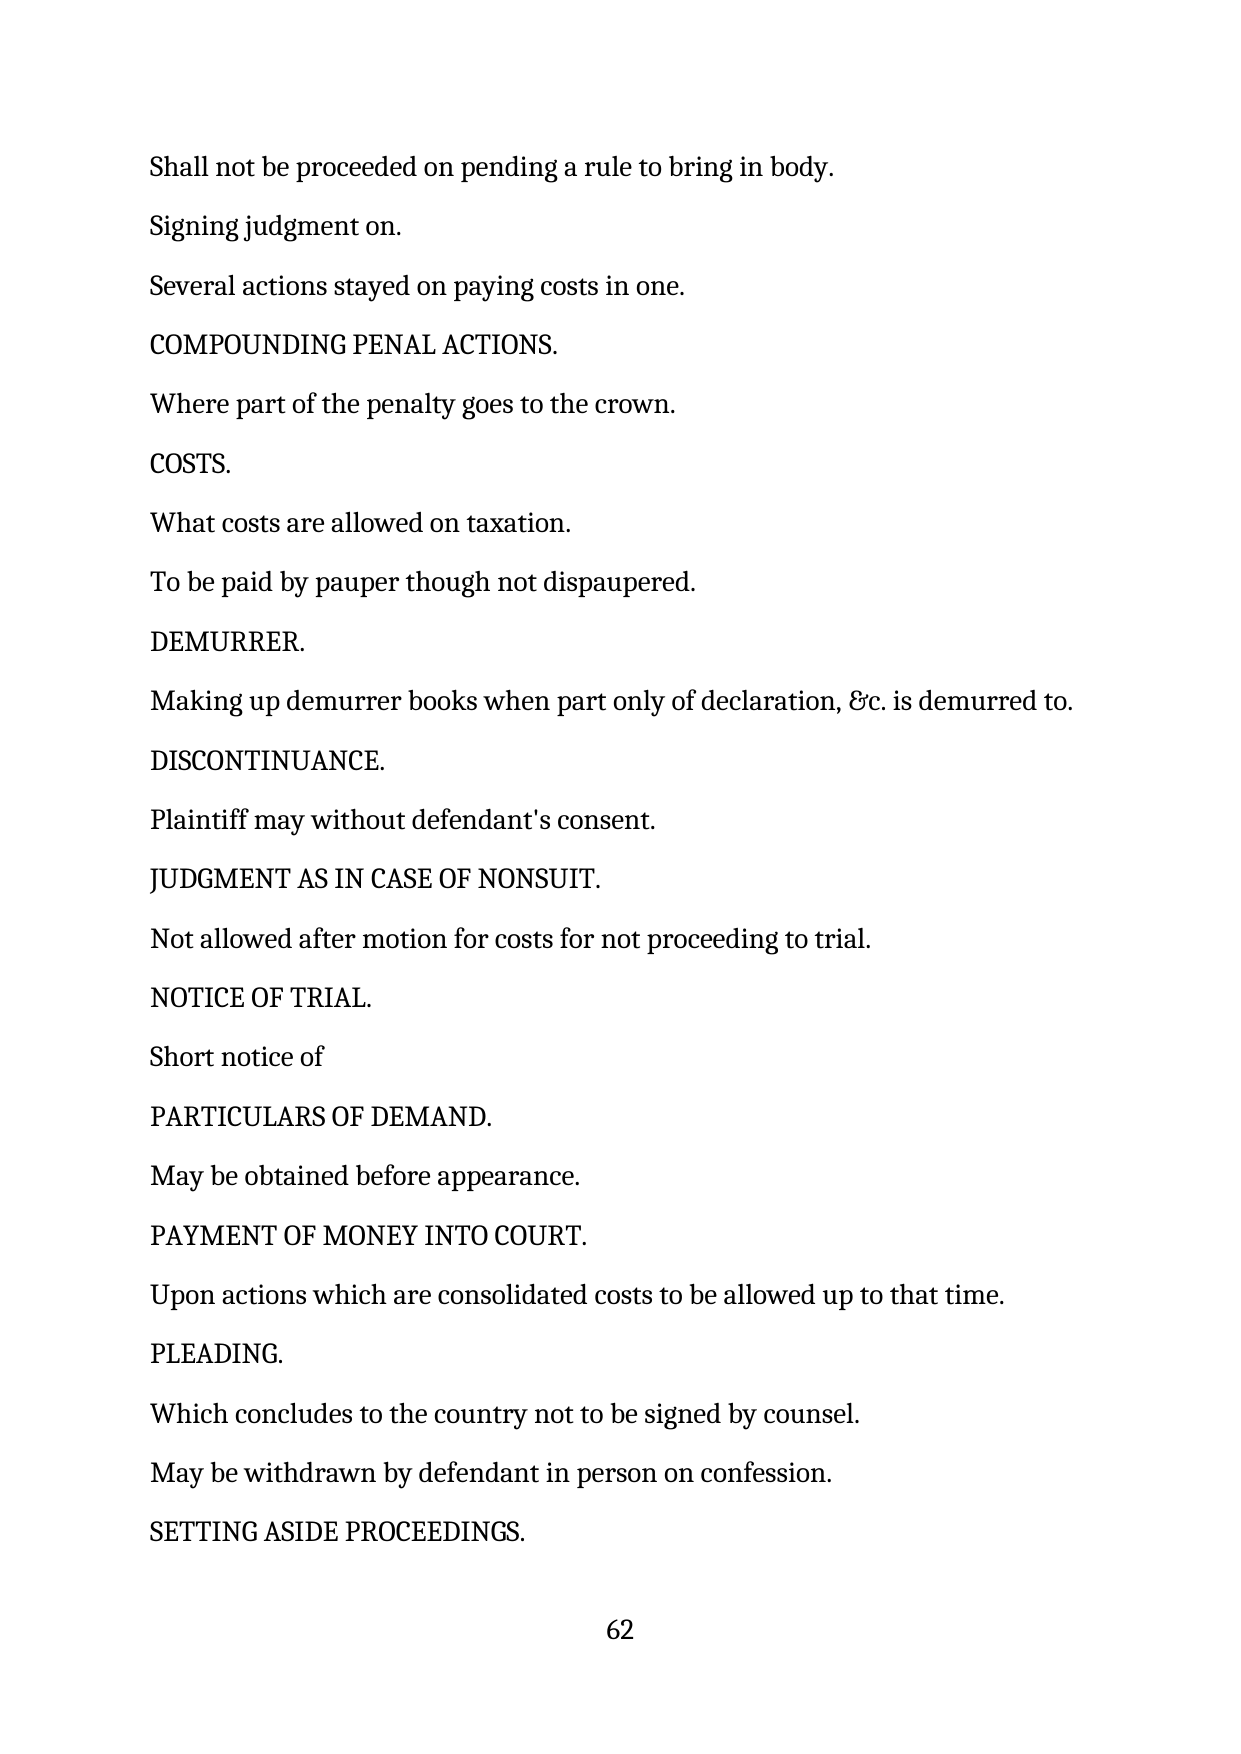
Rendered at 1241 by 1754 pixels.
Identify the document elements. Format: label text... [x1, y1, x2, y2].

text What costs are allowed on taxation. [150, 506, 1090, 540]
text COMPOUNDING PENAL ACTIONS. [150, 328, 1090, 362]
text PAYMENT OF MONEY INTO COURT. [150, 1219, 1090, 1252]
text Making up demurrer books when part only of declaration, &c. is demurred to. [150, 684, 1090, 718]
text JUDGMENT AS IN CASE OF NONSUIT. [150, 862, 1090, 896]
text DEMURRER. [150, 625, 1090, 658]
text SETTING ASIDE PROCEEDINGS. [150, 1516, 1090, 1549]
text PLEADING. [150, 1337, 1090, 1371]
text Several actions stayed on paying costs in one. [150, 269, 1090, 302]
text May be obtained before appearance. [150, 1159, 1090, 1193]
text DISCONTINUANCE. [150, 744, 1090, 777]
text Which concludes to the country not to be signed by counsel. [150, 1397, 1090, 1430]
text PARTICULARS OF DEMAND. [150, 1100, 1090, 1133]
text Not allowed after motion for costs for not proceeding to trial. [150, 922, 1090, 955]
text May be withdrawn by defendant in person on confession. [150, 1456, 1090, 1490]
text Plaintiff may without defendant's consent. [150, 803, 1090, 837]
text Upon actions which are consolidated costs to be allowed up to that time. [150, 1278, 1090, 1312]
text COSTS. [150, 447, 1090, 480]
text Where part of the penalty goes to the crown. [150, 387, 1090, 421]
text Signing judgment on. [150, 209, 1090, 243]
text To be paid by pauper though not dispaupered. [150, 566, 1090, 599]
text Shall not be proceeded on pending a rule to bring in body. [150, 150, 1090, 183]
text NOTICE OF TRIAL. [150, 981, 1090, 1015]
text Short notice of [150, 1041, 1090, 1074]
